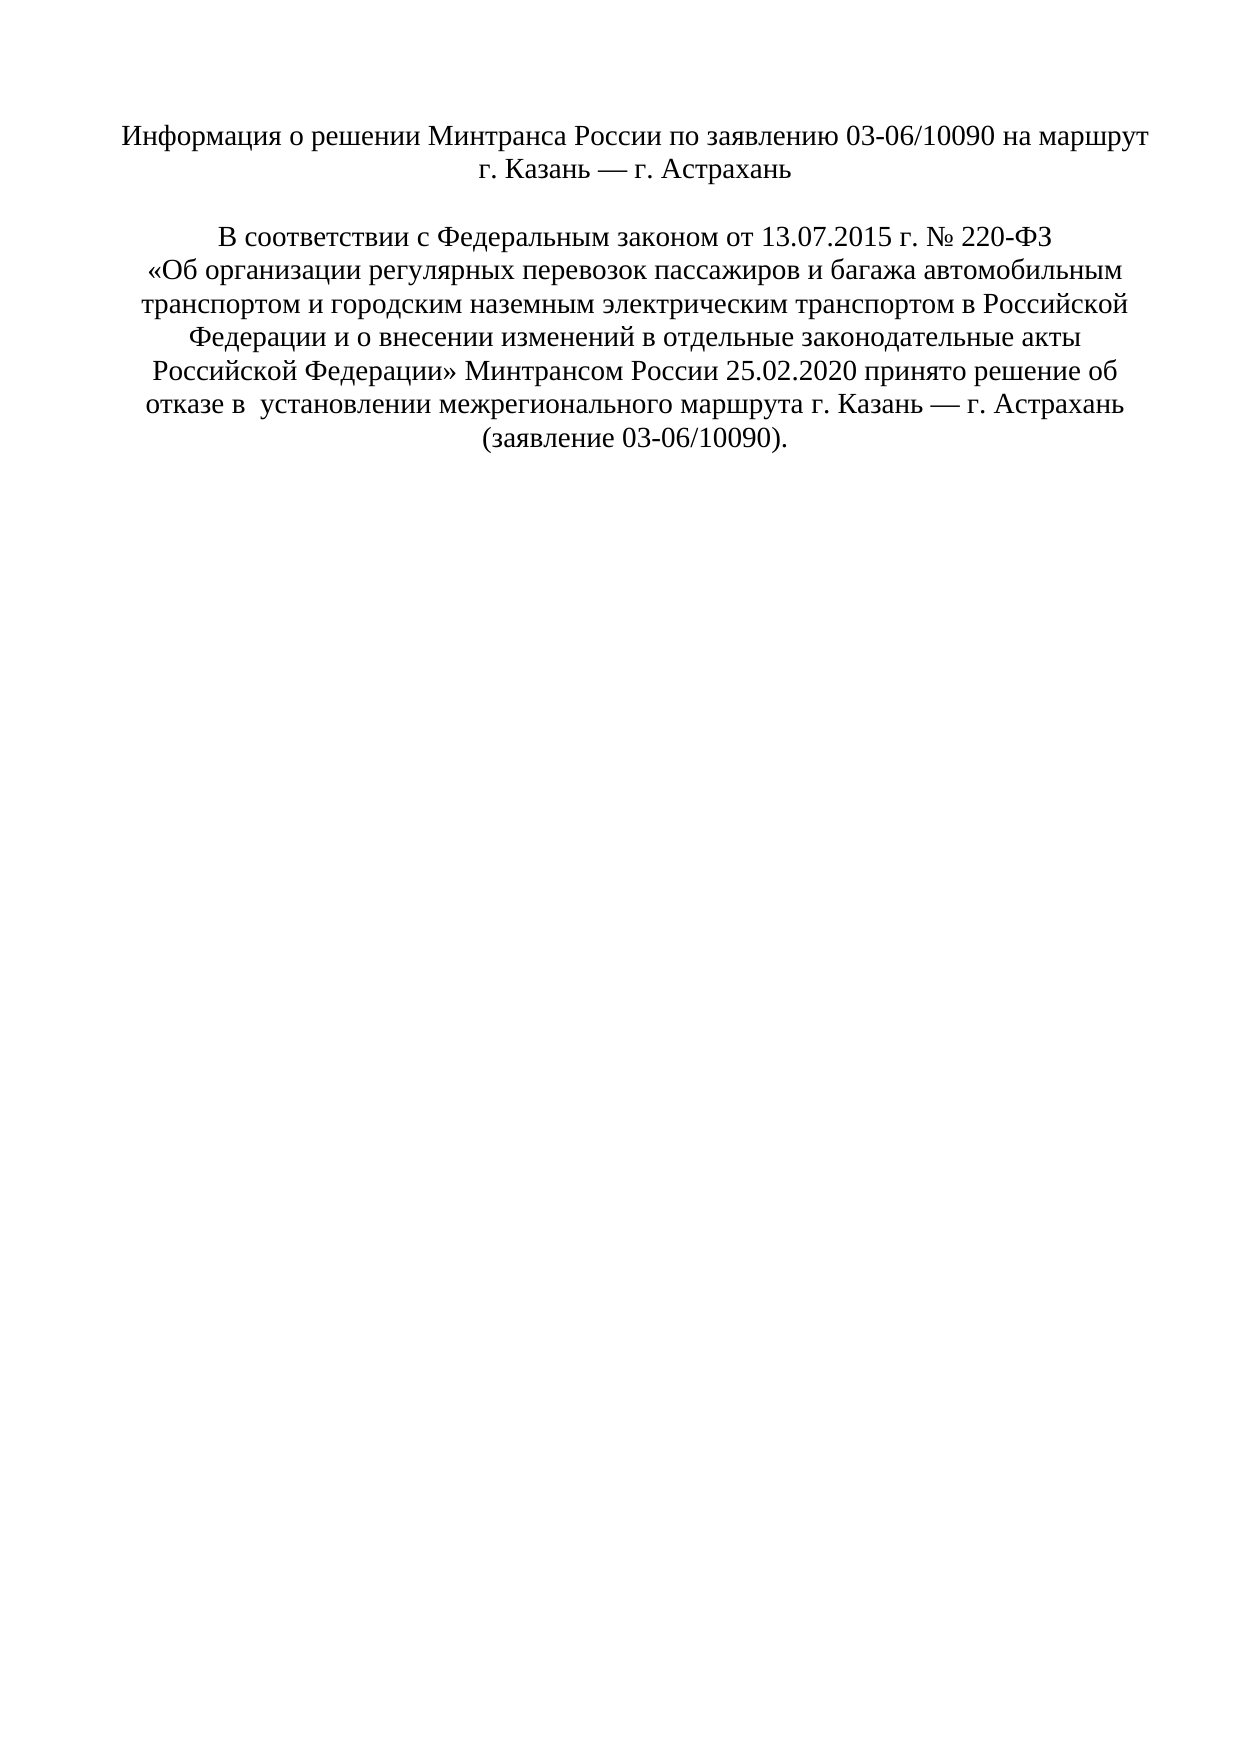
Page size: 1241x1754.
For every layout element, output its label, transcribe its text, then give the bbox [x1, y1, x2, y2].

text В соответствии с Федеральным законом от 13.07.2015 г. № 220-ФЗ «Об организации регулярных перевозок пассажиров и багажа автомобильным транспортом и городским наземным электрическим транспортом в Российской Федерации и о внесении изменений в отдельные законодательные акты Российской Федерации» Минтрансом России 25.02.2020 принято решение об отказе в установлении межрегионального маршрута г. Казань — г. Астрахань (заявление 03-06/10090). [118, 219, 1152, 453]
text Информация о решении Минтранса России по заявлению 03-06/10090 на маршрут г. Казань — г. Астрахань [118, 118, 1152, 185]
